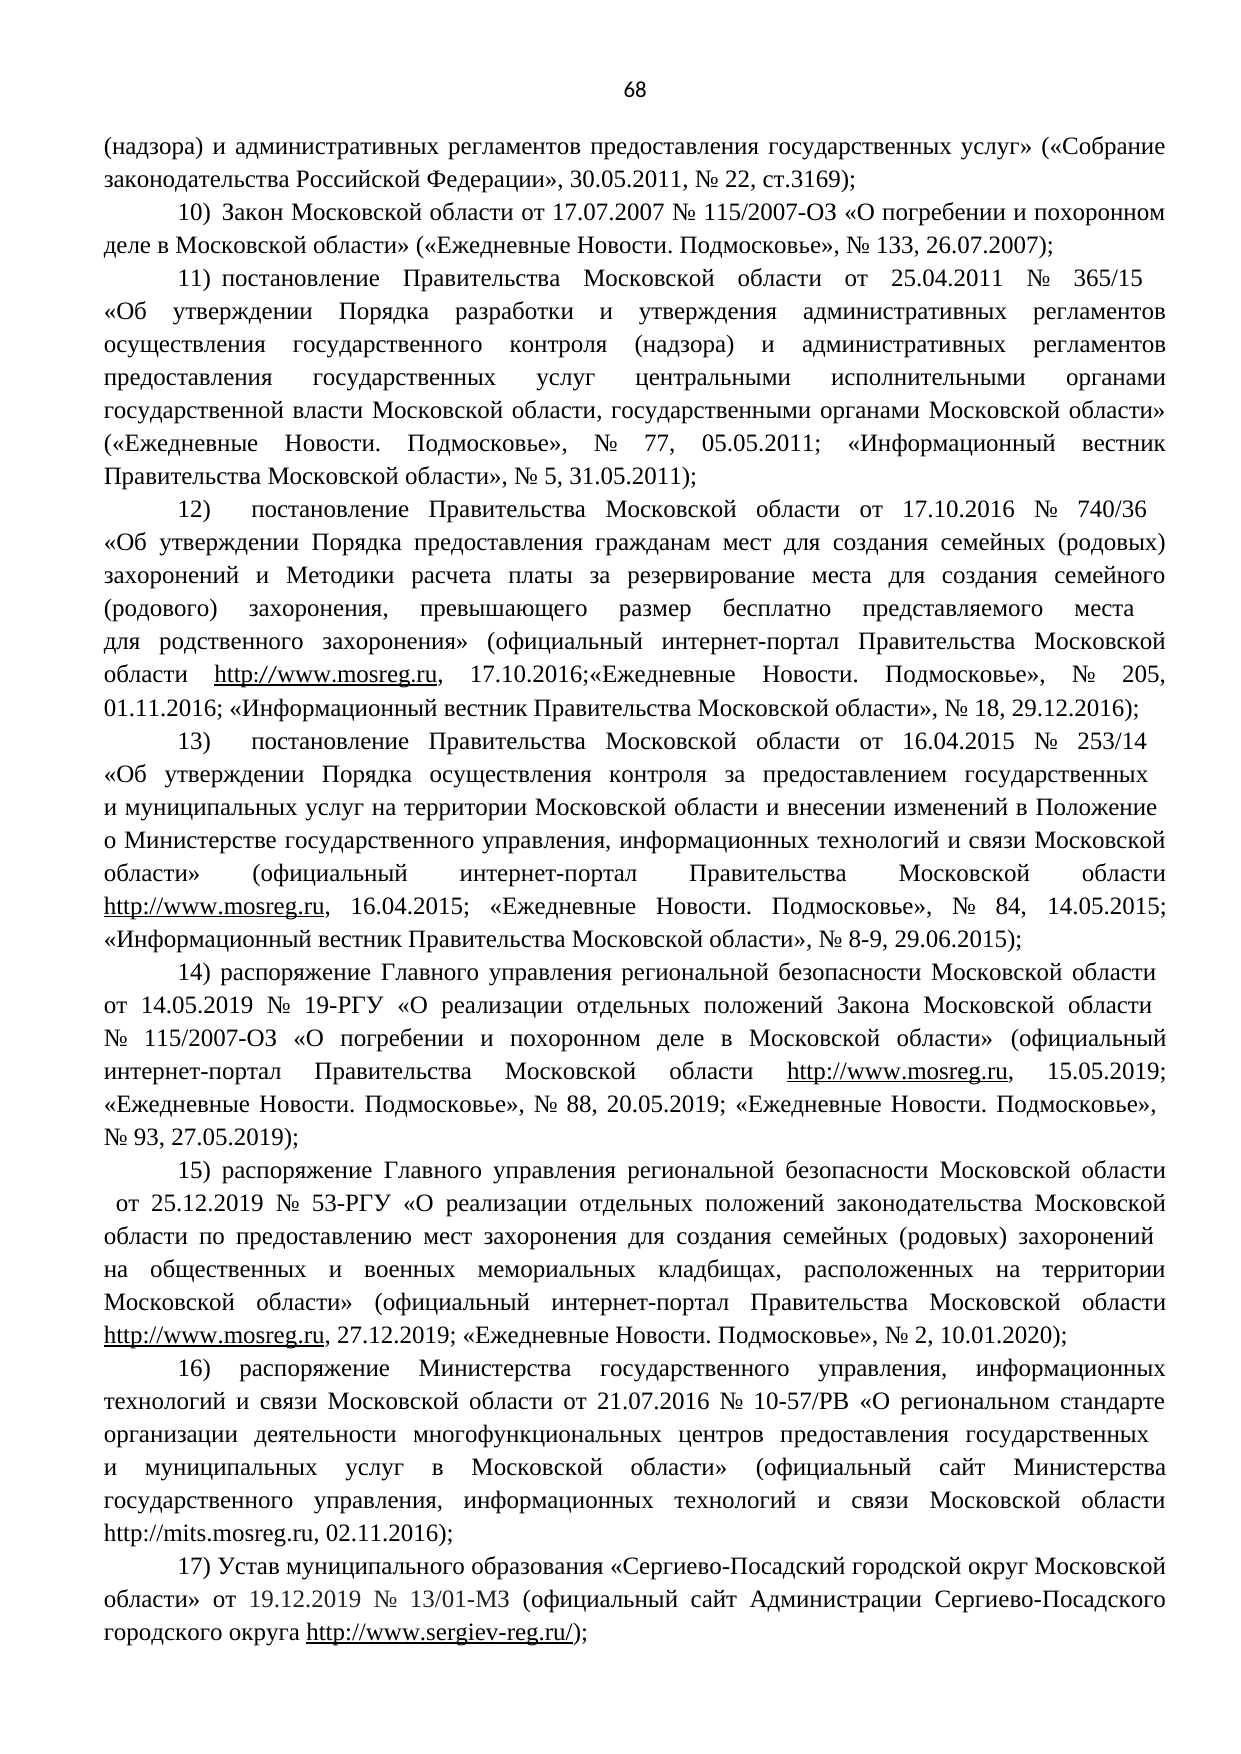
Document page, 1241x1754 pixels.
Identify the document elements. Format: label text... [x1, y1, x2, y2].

list постановление Правительства Московской области от 17.10.2016 № 740/36 «Об утверждении Порядка предоставления гражданам мест для создания семейных (родовых) захоронений и Методики расчета платы за резервирование места для создания семейного (родового) захоронения, превышающего размер бесплатно представляемого места для родственного захоронения» (официальный интернет-портал Правительства Московской области http://www.mosreg.ru, 17.10.2016;«Ежедневные Новости. Подмосковье», № 205, 01.11.2016; «Информационный вестник Правительства Московской области», № 18, 29.12.2016); [103, 494, 1166, 721]
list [103, 131, 1166, 193]
text 16) распоряжение Министерства государственного управления, информационных технологий и связи Московской области от 21.07.2016 № 10-57/РВ «О региональном стандарте организации деятельности многофункциональных центров предоставления государственных и муниципальных услуг в Московской области» (официальный сайт Министерства государственного управления, информационных технологий и связи Московской области http://mits.mosreg.ru, 02.11.2016); [103, 1353, 1166, 1547]
text 17) Устав муниципального образования «Сергиево-Посадский городской округ Московской области» от 19.12.2019 № 13/01-МЗ (официальный сайт Администрации Сергиево-Посадского городского округа http://www.sergiev-reg.ru/); [103, 1551, 1166, 1646]
list Закон Московской области от 17.07.2007 № 115/2007-ОЗ «О погребении и похоронном деле в Московской области» («Ежедневные Новости. Подмосковье», № 133, 26.07.2007); [103, 197, 1166, 259]
text 15) распоряжение Главного управления региональной безопасности Московской области от 25.12.2019 № 53-РГУ «О реализации отдельных положений законодательства Московской области по предоставлению мест захоронения для создания семейных (родовых) захоронений на общественных и военных мемориальных кладбищах, расположенных на территории Московской области» (официальный интернет-портал Правительства Московской области http://www.mosreg.ru, 27.12.2019; «Ежедневные Новости. Подмосковье», № 2, 10.01.2020); [103, 1155, 1166, 1349]
list постановление Правительства Московской области от 16.04.2015 № 253/14 «Об утверждении Порядка осуществления контроля за предоставлением государственных и муниципальных услуг на территории Московской области и внесении изменений в Положение о Министерстве государственного управления, информационных технологий и связи Московской области» (официальный интернет-портал Правительства Московской области http://www.mosreg.ru, 16.04.2015; «Ежедневные Новости. Подмосковье», № 84, 14.05.2015; «Информационный вестник Правительства Московской области», № 8-9, 29.06.2015); [103, 726, 1166, 953]
list постановление Правительства Московской области от 25.04.2011 № 365/15 «Об утверждении Порядка разработки и утверждения административных регламентов осуществления государственного контроля (надзора) и административных регламентов предоставления государственных услуг центральными исполнительными органами государственной власти Московской области, государственными органами Московской области» («Ежедневные Новости. Подмосковье», № 77, 05.05.2011; «Информационный вестник Правительства Московской области», № 5, 31.05.2011); [103, 263, 1166, 490]
text 14) распоряжение Главного управления региональной безопасности Московской области от 14.05.2019 № 19-РГУ «О реализации отдельных положений Закона Московской области № 115/2007-ОЗ «О погребении и похоронном деле в Московской области» (официальный интернет-портал Правительства Московской области http://www.mosreg.ru, 15.05.2019; «Ежедневные Новости. Подмосковье», № 88, 20.05.2019; «Ежедневные Новости. Подмосковье», № 93, 27.05.2019); [103, 957, 1166, 1151]
